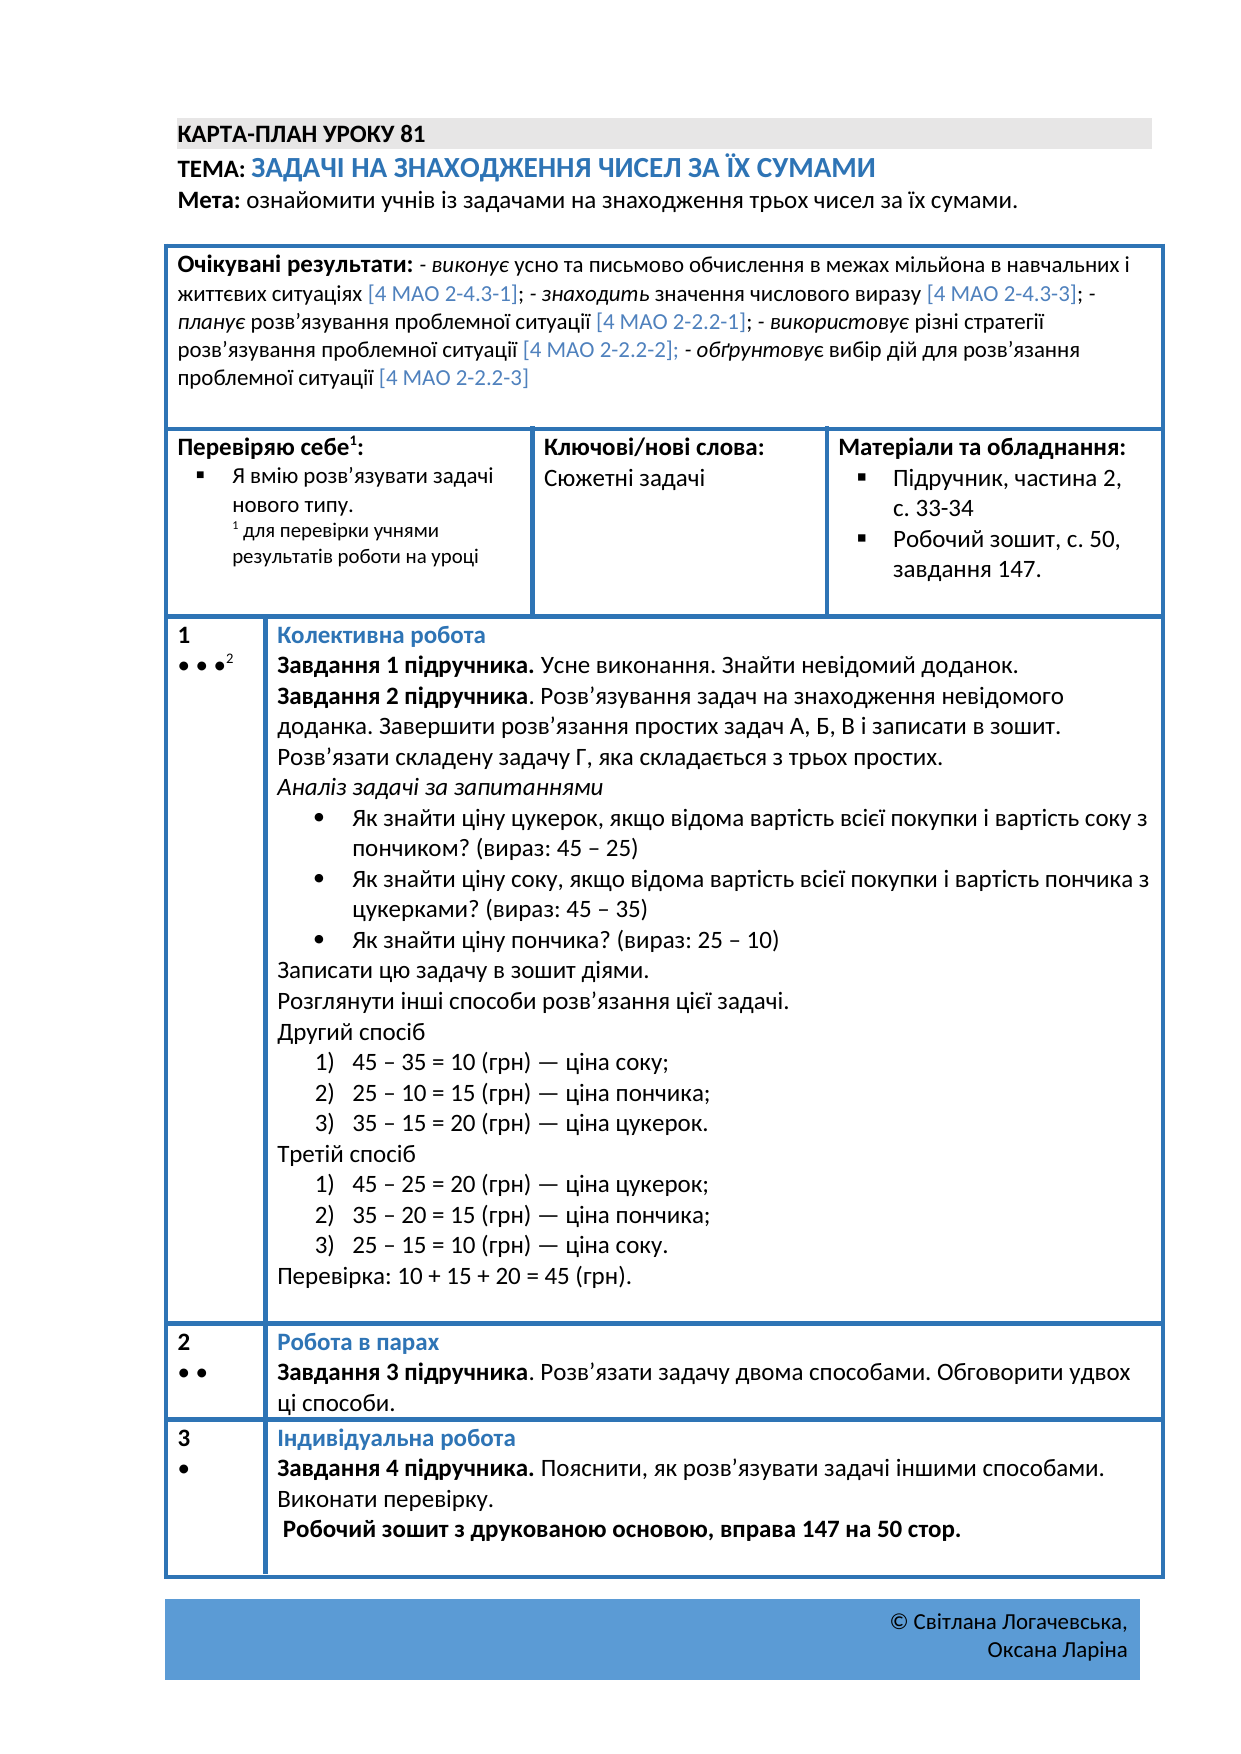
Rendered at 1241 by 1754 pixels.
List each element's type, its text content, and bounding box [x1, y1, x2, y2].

text КАРТА-ПЛАН УРОКУ 81 [177, 118, 1152, 149]
table_cell Перевіряю себе1: Я вмію розв’язувати задачі нового типу. 1 для перевірки учнями результатів роботи на уроці [168, 431, 530, 614]
table_cell 2 • • [168, 1326, 263, 1417]
table_cell 3 • [168, 1422, 263, 1574]
table_cell Матеріали та обладнання: Підручник, частина 2, с. 33-34 Робочий зошит, с. 50, завдання 147. [829, 431, 1161, 614]
table_cell Ключові/нові слова: Сюжетні задачі [535, 431, 825, 614]
text ТЕМА: ЗАДАЧІ НА ЗНАХОДЖЕННЯ ЧИСЕЛ ЗА ЇХ СУМАМИ [177, 149, 1152, 184]
table_cell 1 • • •2 [168, 619, 263, 1321]
table_header Очікувані результати: - виконує усно та письмово обчислення в межах мільйона в навчальних і життєвих ситуаціях [4 МАО 2-4.3-1]; - знаходить значення числового виразу [4 МАО 2-4.3-3]; - планує розв’язування проблемної ситуації [4 МАО 2-2.2-1]; - використовує різні стратегії розв’язування проблемної ситуації [4 МАО 2-2.2-2]; - обґрунтовує вибір дій для розв’язання проблемної ситуації [4 МАО 2-2.2-3] [168, 248, 1161, 426]
table_cell Робота в парах Завдання 3 підручника. Розв’язати задачу двома способами. Обговорити удвох ці способи. [268, 1326, 1161, 1417]
table_cell Індивідуальна робота Завдання 4 підручника. Пояснити, як розв’язувати задачі іншими способами. Виконати перевірку. Робочий зошит з друкованою основою, вправа 147 на 50 стор. [268, 1422, 1161, 1574]
table_cell Колективна робота Завдання 1 підручника. Усне виконання. Знайти невідомий доданок. Завдання 2 підручника. Розв’язування задач на знаходження невідомого доданка. Завершити розв’язання простих задач А, Б, В і записати в зошит. Розв’язати складену задачу Г, яка складається з трьох простих. Аналіз задачі за запитаннями Як знайти ціну цукерок, якщо відома вартість всієї покупки і вартість соку з пончиком? (вираз: 45 – 25) Як знайти ціну соку, якщо відома вартість всієї покупки і вартість пончика з цукерками? (вираз: 45 – 35) Як знайти ціну пончика? (вираз: 25 – 10) Записати цю задачу в зошит діями. Розглянути інші способи розв’язання цієї задачі. Другий спосіб 45 – 35 = 10 (грн) — ціна соку; 25 – 10 = 15 (грн) — ціна пончика; 35 – 15 = 20 (грн) — ціна цукерок. Третій спосіб 45 – 25 = 20 (грн) — ціна цукерок; 35 – 20 = 15 (грн) — ціна пончика; 25 – 15 = 10 (грн) — ціна соку. Перевірка: 10 + 15 + 20 = 45 (грн). [268, 619, 1161, 1321]
text Мета: ознайомити учнів із задачами на знаходження трьох чисел за їх сумами. [177, 184, 1152, 215]
